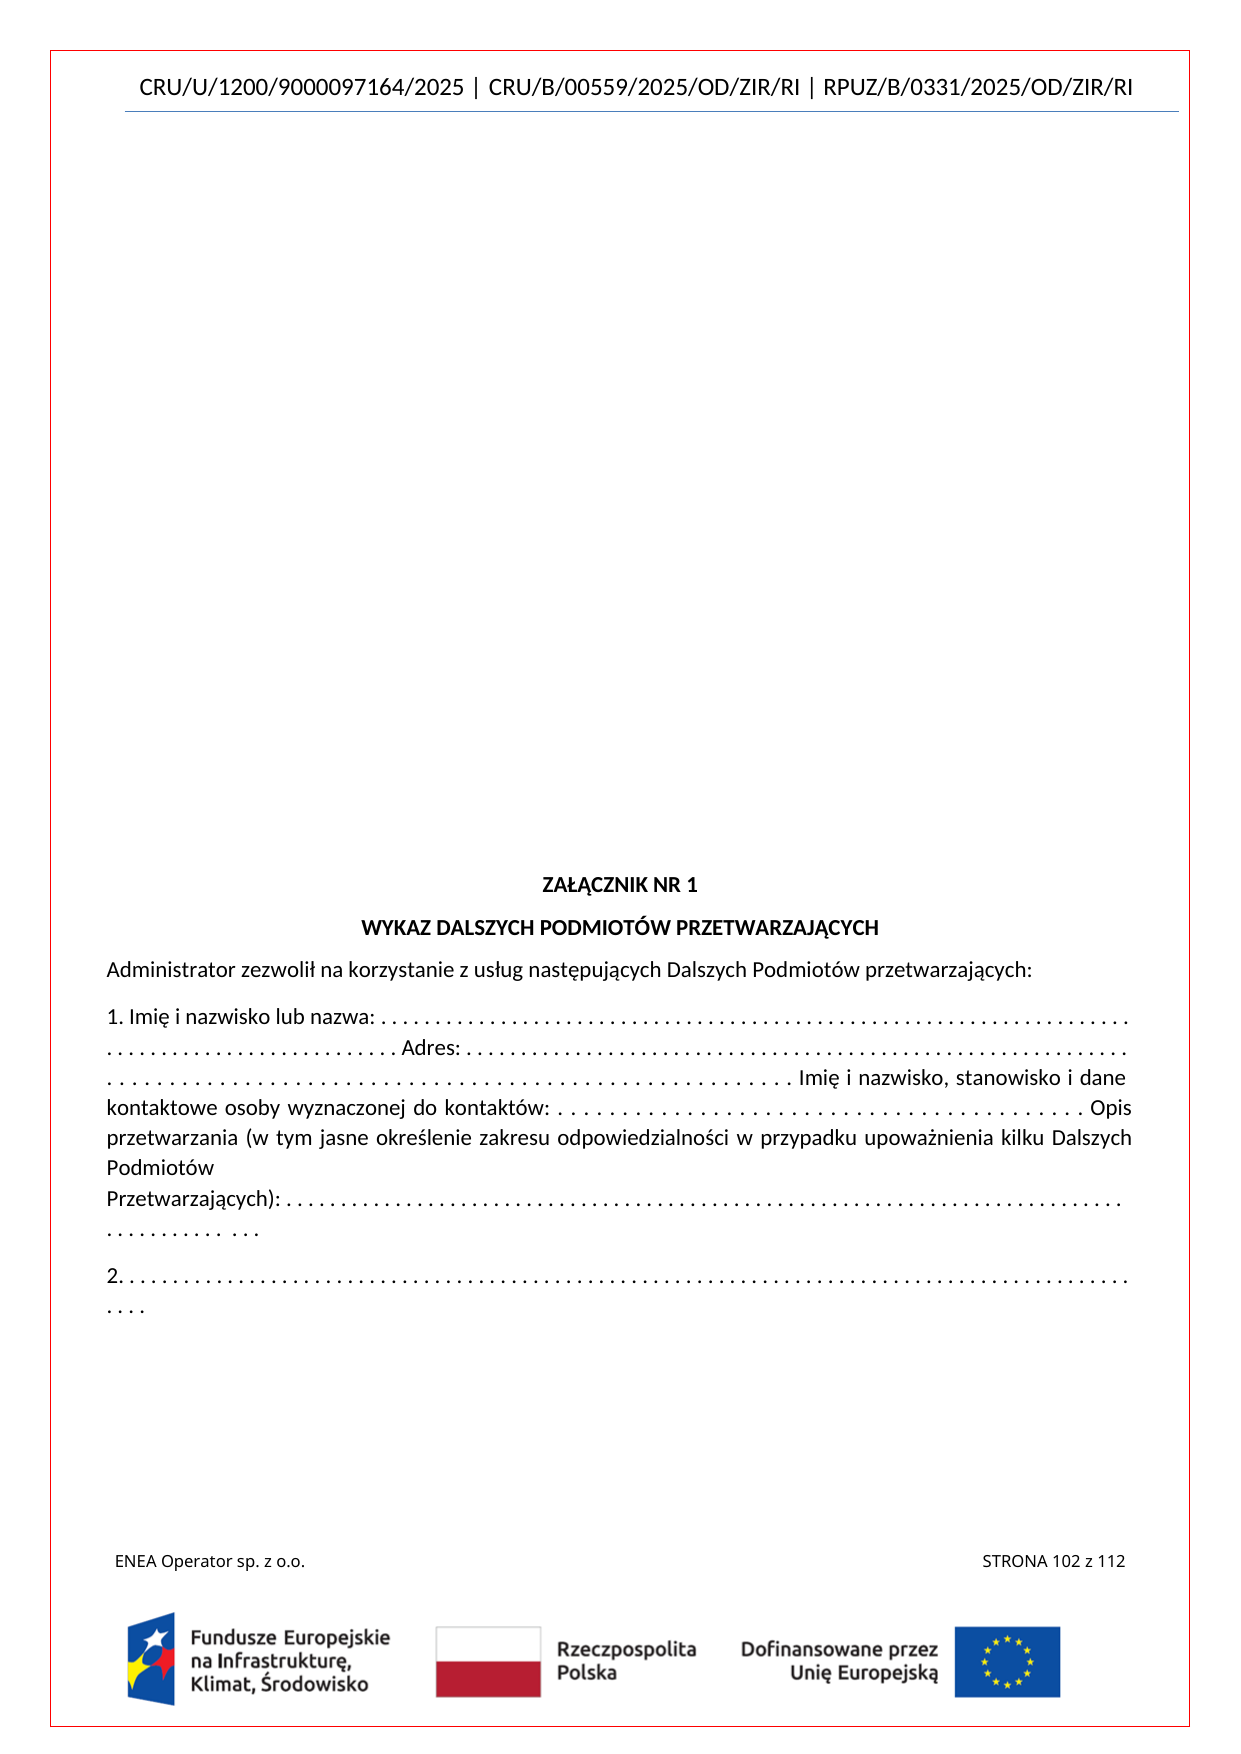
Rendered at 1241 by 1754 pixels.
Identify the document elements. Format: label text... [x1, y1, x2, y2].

text ZAŁĄCZNIK NR 1 [106, 870, 1134, 898]
picture [106, 1589, 1074, 1726]
text 2. . . . . . . . . . . . . . . . . . . . . . . . . . . . . . . . . . . . . . . . . . . . . . . . . . . . . . . . . . . . . . . . . . . . . . . . . . . . . . . . . . . . . . . . . . . . . . . . . [106, 1261, 1134, 1319]
text WYKAZ DALSZYCH PODMIOTÓW PRZETWARZAJĄCYCH [106, 913, 1134, 941]
text Administrator zezwolił na korzystanie z usług następujących Dalszych Podmiotów przetwarzających: [106, 956, 1134, 984]
text 1. Imię i nazwisko lub nazwa: . . . . . . . . . . . . . . . . . . . . . . . . . . . . . . . . . . . . . . . . . . . . . . . . . . . . . . . . . . . . . . . . . . . . . . . . . . . . . . . . . . . . . . . . . . . . . . . . Adres: . . . . . . . . . . . . . . . . . . . . . . . . . . . . . . . . . . . . . . . . . . . . . . . . . . . . . . . . . . . . . . . . . . . . . . . . . . . . . . . . . . . . . . . . . . . . . . . . . . . . . . . . . . . . . . . . . . . . Imię i nazwisko, stanowisko i dane kontaktowe osoby wyznaczonej do kontaktów: . . . . . . . . . . . . . . . . . . . . . . . . . . . . . . . . . . . . . . . . . Opis przetwarzania (w tym jasne określenie zakresu odpowiedzialności w przypadku upoważnienia kilku Dalszych Podmiotów Przetwarzających): . . . . . . . . . . . . . . . . . . . . . . . . . . . . . . . . . . . . . . . . . . . . . . . . . . . . . . . . . . . . . . . . . . . . . . . . . . . . . . . . . . . . . . . . . . . [106, 1002, 1134, 1242]
